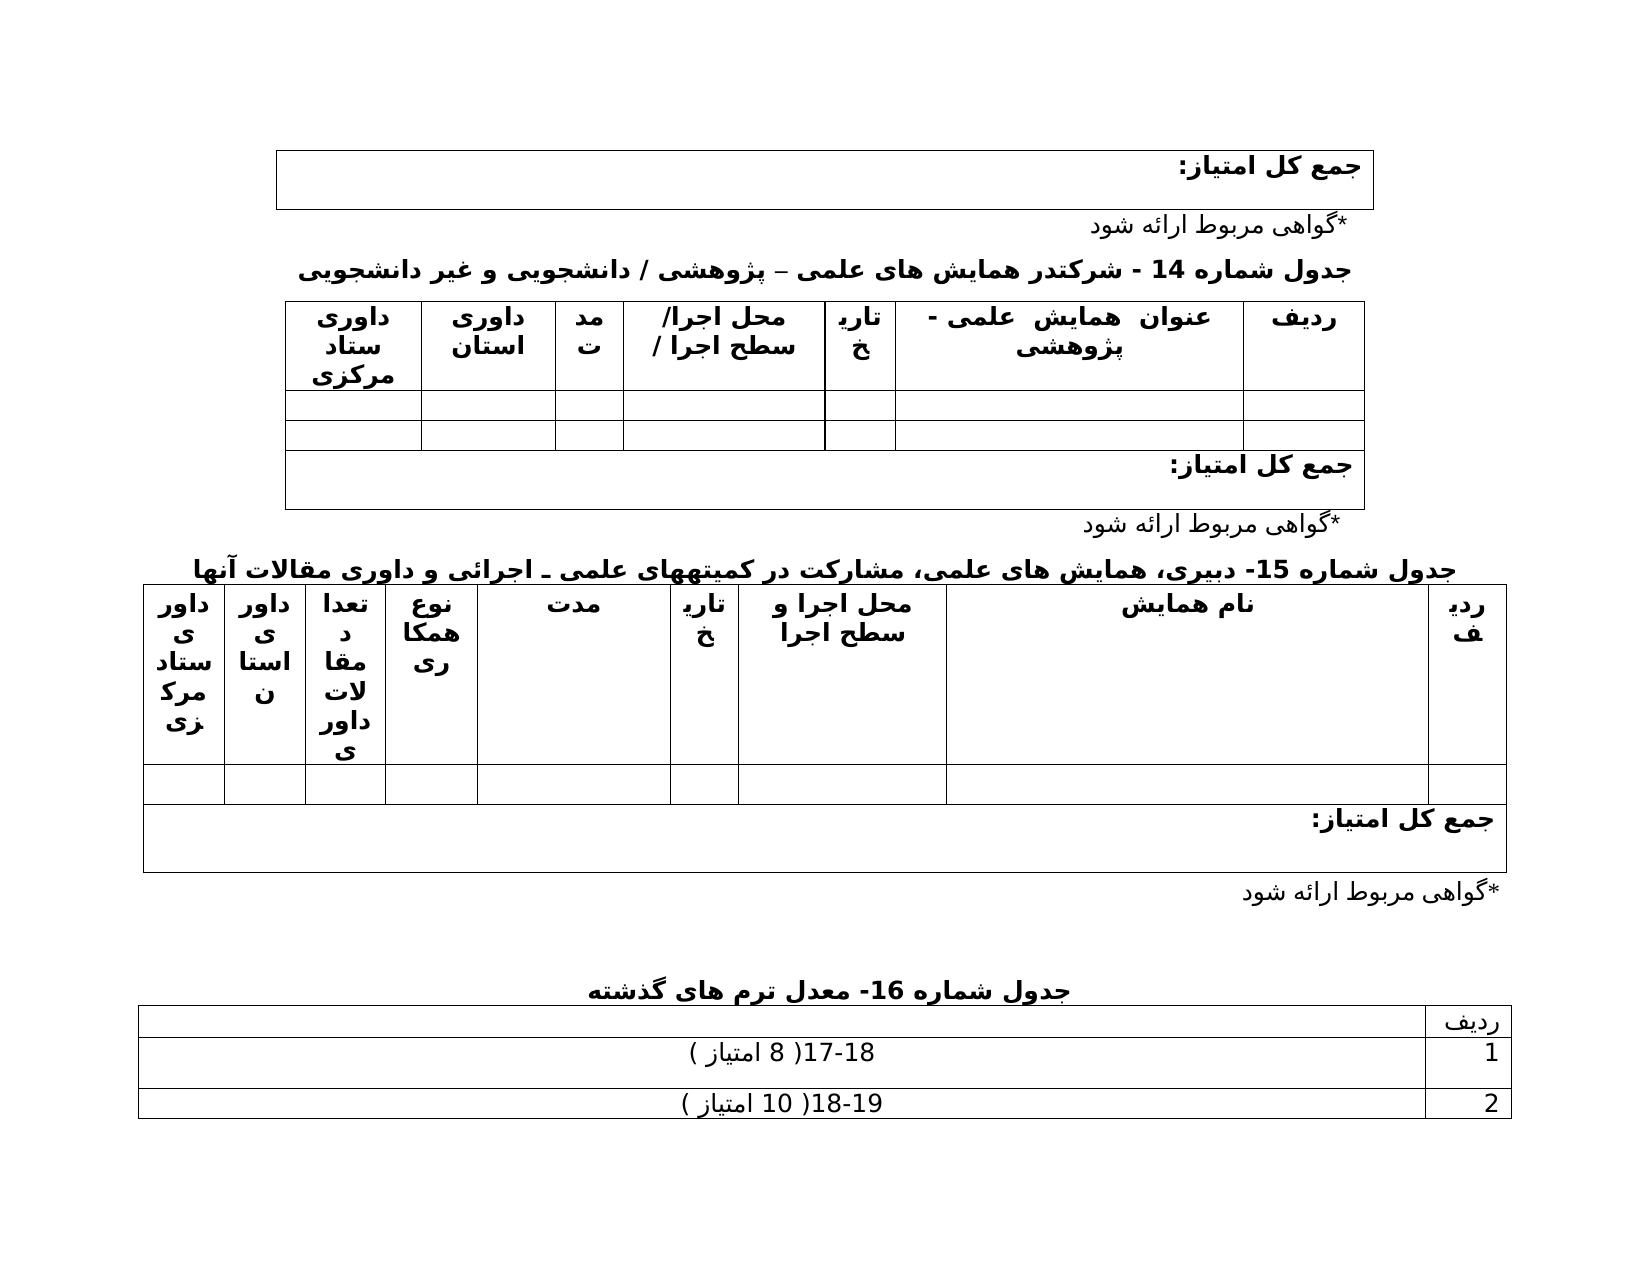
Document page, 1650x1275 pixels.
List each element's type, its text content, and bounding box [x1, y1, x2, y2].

table_cell [624, 421, 824, 449]
text جدول شماره 14 - شركتدر همایش های علمی – پژوهشی / دانشجویی و غیر دانشجویی [150, 255, 1500, 285]
table_cell [144, 765, 224, 803]
table_cell [386, 765, 477, 803]
table_cell 17-18( 8 امتیاز ) [139, 1038, 1425, 1088]
table_cell [422, 421, 555, 449]
table_cell 2 [1426, 1089, 1511, 1118]
table_header ردیف [1244, 302, 1364, 390]
table_header داوری ستاد مرکزی [286, 302, 421, 390]
table_cell [556, 421, 623, 449]
table_header ردیف [1426, 1006, 1511, 1037]
table_cell [624, 391, 824, 420]
table_cell [225, 765, 305, 803]
text *گواهی مربوط ارائه شود [150, 210, 1500, 239]
table_header محل اجرا و سطح اجرا [739, 585, 946, 764]
table_header تاریخ [826, 302, 895, 390]
table_cell [671, 765, 738, 803]
table_cell 18-19( 10 امتیاز ) [139, 1089, 1425, 1118]
table_cell [286, 421, 421, 449]
table_header ردیف [1429, 585, 1506, 764]
table_cell [826, 391, 895, 420]
table_cell [1244, 391, 1364, 420]
table_cell [478, 765, 670, 803]
table_header [139, 1006, 1425, 1037]
table_header محل اجرا/ سطح اجرا / [624, 302, 824, 390]
table_cell [286, 391, 421, 420]
table_cell [826, 421, 895, 449]
table_cell [739, 765, 946, 803]
subtitle جدول شماره 16- معدل ترم های گذشته [150, 976, 1500, 1005]
subtitle *گواهی مربوط ارائه شود [150, 877, 1500, 906]
table_cell [306, 765, 385, 803]
table_cell [1244, 421, 1364, 449]
table_header نوع همکاری [386, 585, 477, 764]
table_cell جمع کل امتیاز: [286, 451, 1364, 508]
table_cell جمع کل امتیاز: [277, 151, 1373, 209]
subtitle جدول شماره 15- دبیری، همایش های علمی، مشارکت در کمیتههای علمی ـ اجرائی و داوری مقالات آنها [150, 555, 1500, 584]
table_cell [896, 391, 1243, 420]
table_cell 1 [1426, 1038, 1511, 1088]
table_header داوری استان [225, 585, 305, 764]
table_cell جمع کل امتیاز: [144, 805, 1506, 872]
table_header نام همایش [947, 585, 1428, 764]
text *گواهی مربوط ارائه شود [150, 509, 1500, 538]
table_cell [896, 421, 1243, 449]
table_header داوری استان [422, 302, 555, 390]
table_header تعداد مقالات داوری [306, 585, 385, 764]
table_header تاریخ [671, 585, 738, 764]
table_cell [947, 765, 1428, 803]
table_header مدت [556, 302, 623, 390]
table_cell [422, 391, 555, 420]
table_header عنوان همایش علمی - پژوهشی [896, 302, 1243, 390]
table_cell [1429, 765, 1506, 803]
table_header داوری ستاد مرکزی [144, 585, 224, 764]
table_cell [556, 391, 623, 420]
table_header مدت [478, 585, 670, 764]
